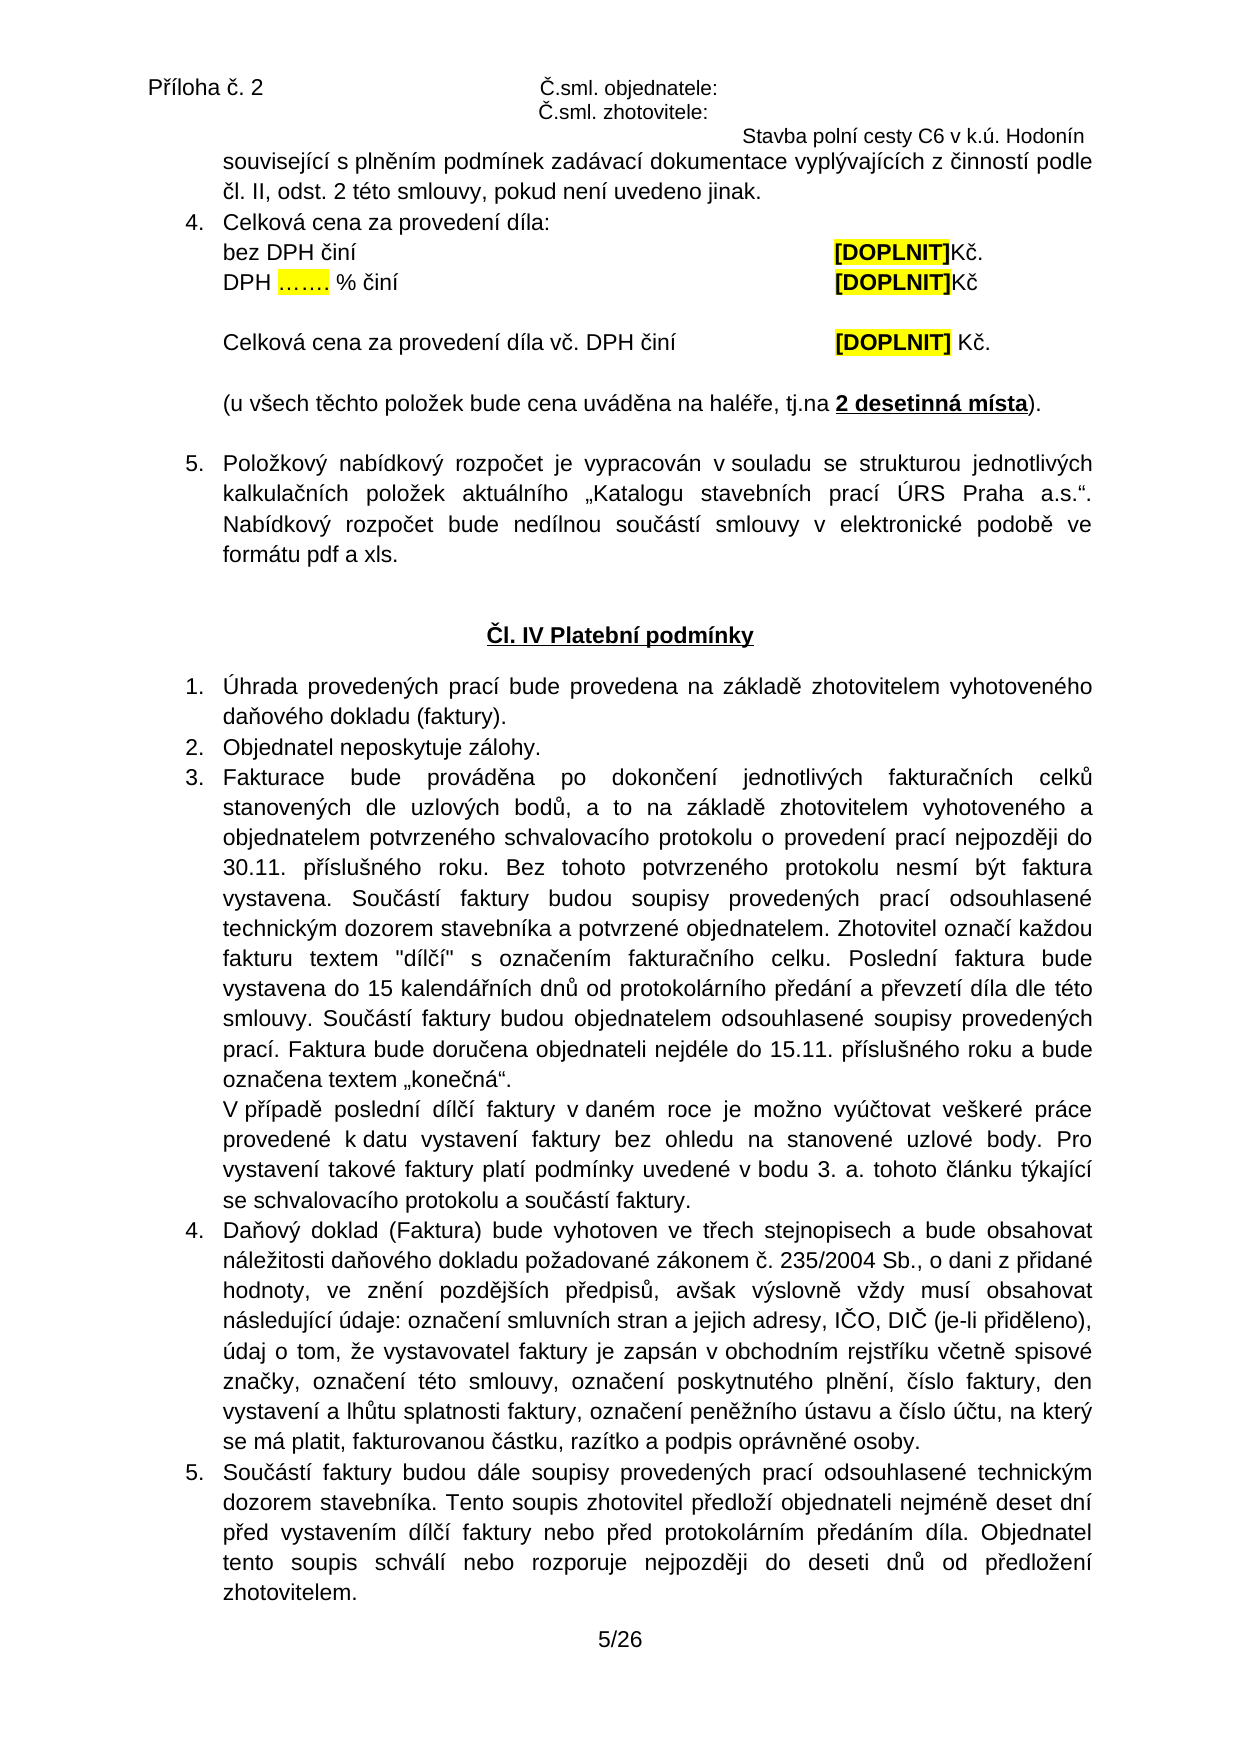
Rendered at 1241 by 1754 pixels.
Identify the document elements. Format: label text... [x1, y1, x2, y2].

list DPH ……. % činí [DOPLNIT]Kč [223, 269, 1093, 325]
list Daňový doklad (Faktura) bude vyhotoven ve třech stejnopisech a bude obsahovat náležitosti daňového dokladu požadované zákonem č. 235/2004 Sb., o dani z přidané hodnoty, ve znění pozdějších předpisů, avšak výslovně vždy musí obsahovat následující údaje: označení smluvních stran a jejich adresy, IČO, DIČ (je-li přiděleno), údaj o tom, že vystavovatel faktury je zapsán v obchodním rejstříku včetně spisové značky, označení této smlouvy, označení poskytnutého plnění, číslo faktury, den vystavení a lhůtu splatnosti faktury, označení peněžního ústavu a číslo účtu, na který se má platit, fakturovanou částku, razítko a podpis oprávněné osoby. [185, 1217, 1093, 1454]
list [185, 148, 1093, 204]
list Součástí faktury budou dále soupisy provedených prací odsouhlasené technickým dozorem stavebníka. Tento soupis zhotovitel předloží objednateli nejméně deset dní před vystavením dílčí faktury nebo před protokolárním předáním díla. Objednatel tento soupis schválí nebo rozporuje nejpozději do deseti dnů od předložení zhotovitelem. [185, 1458, 1093, 1606]
list Celková cena za provedení díla vč. DPH činí [DOPLNIT] Kč. [951, 329, 1093, 356]
list bez DPH činí [DOPLNIT]Kč. [950, 239, 1093, 265]
list (u všech těchto položek bude cena uváděna na haléře, tj.na 2 desetinná místa). [223, 390, 1093, 416]
list Objednatel neposkytuje zálohy. [185, 733, 1093, 760]
list bez DPH činí [DOPLNIT]Kč. [223, 239, 834, 265]
list V případě poslední dílčí faktury v daném roce je možno vyúčtovat veškeré práce provedené k datu vystavení faktury bez ohledu na stanovené uzlové body. Pro vystavení takové faktury platí podmínky uvedené v bodu 3. a. tohoto článku týkající se schvalovacího protokolu a součástí faktury. [223, 1096, 1093, 1213]
text Čl. IV Platební podmínky [148, 622, 1093, 648]
list Celková cena za provedení díla: [185, 208, 1093, 235]
list Celková cena za provedení díla vč. DPH činí [DOPLNIT] Kč. [223, 329, 835, 356]
list Položkový nabídkový rozpočet je vypracován v souladu se strukturou jednotlivých kalkulačních položek aktuálního „Katalogu stavebních prací ÚRS Praha a.s.“. Nabídkový rozpočet bude nedílnou součástí smlouvy v elektronické podobě ve formátu pdf a xls. [185, 450, 1093, 567]
list Fakturace bude prováděna po dokončení jednotlivých fakturačních celků stanovených dle uzlových bodů, a to na základě zhotovitelem vyhotoveného a objednatelem potvrzeného schvalovacího protokolu o provedení prací nejpozději do 30.11. příslušného roku. Bez tohoto potvrzeného protokolu nesmí být faktura vystavena. Součástí faktury budou soupisy provedených prací odsouhlasené technickým dozorem stavebníka a potvrzené objednatelem. Zhotovitel označí každou fakturu textem "dílčí" s označením fakturačního celku. Poslední faktura bude vystavena do 15 kalendářních dnů od protokolárního předání a převzetí díla dle této smlouvy. Součástí faktury budou objednatelem odsouhlasené soupisy provedených prací. Faktura bude doručena objednateli nejdéle do 15.11. příslušného roku a bude označena textem „konečná“. [185, 764, 1093, 1092]
list Úhrada provedených prací bude provedena na základě zhotovitelem vyhotoveného daňového dokladu (faktury). [185, 673, 1093, 729]
